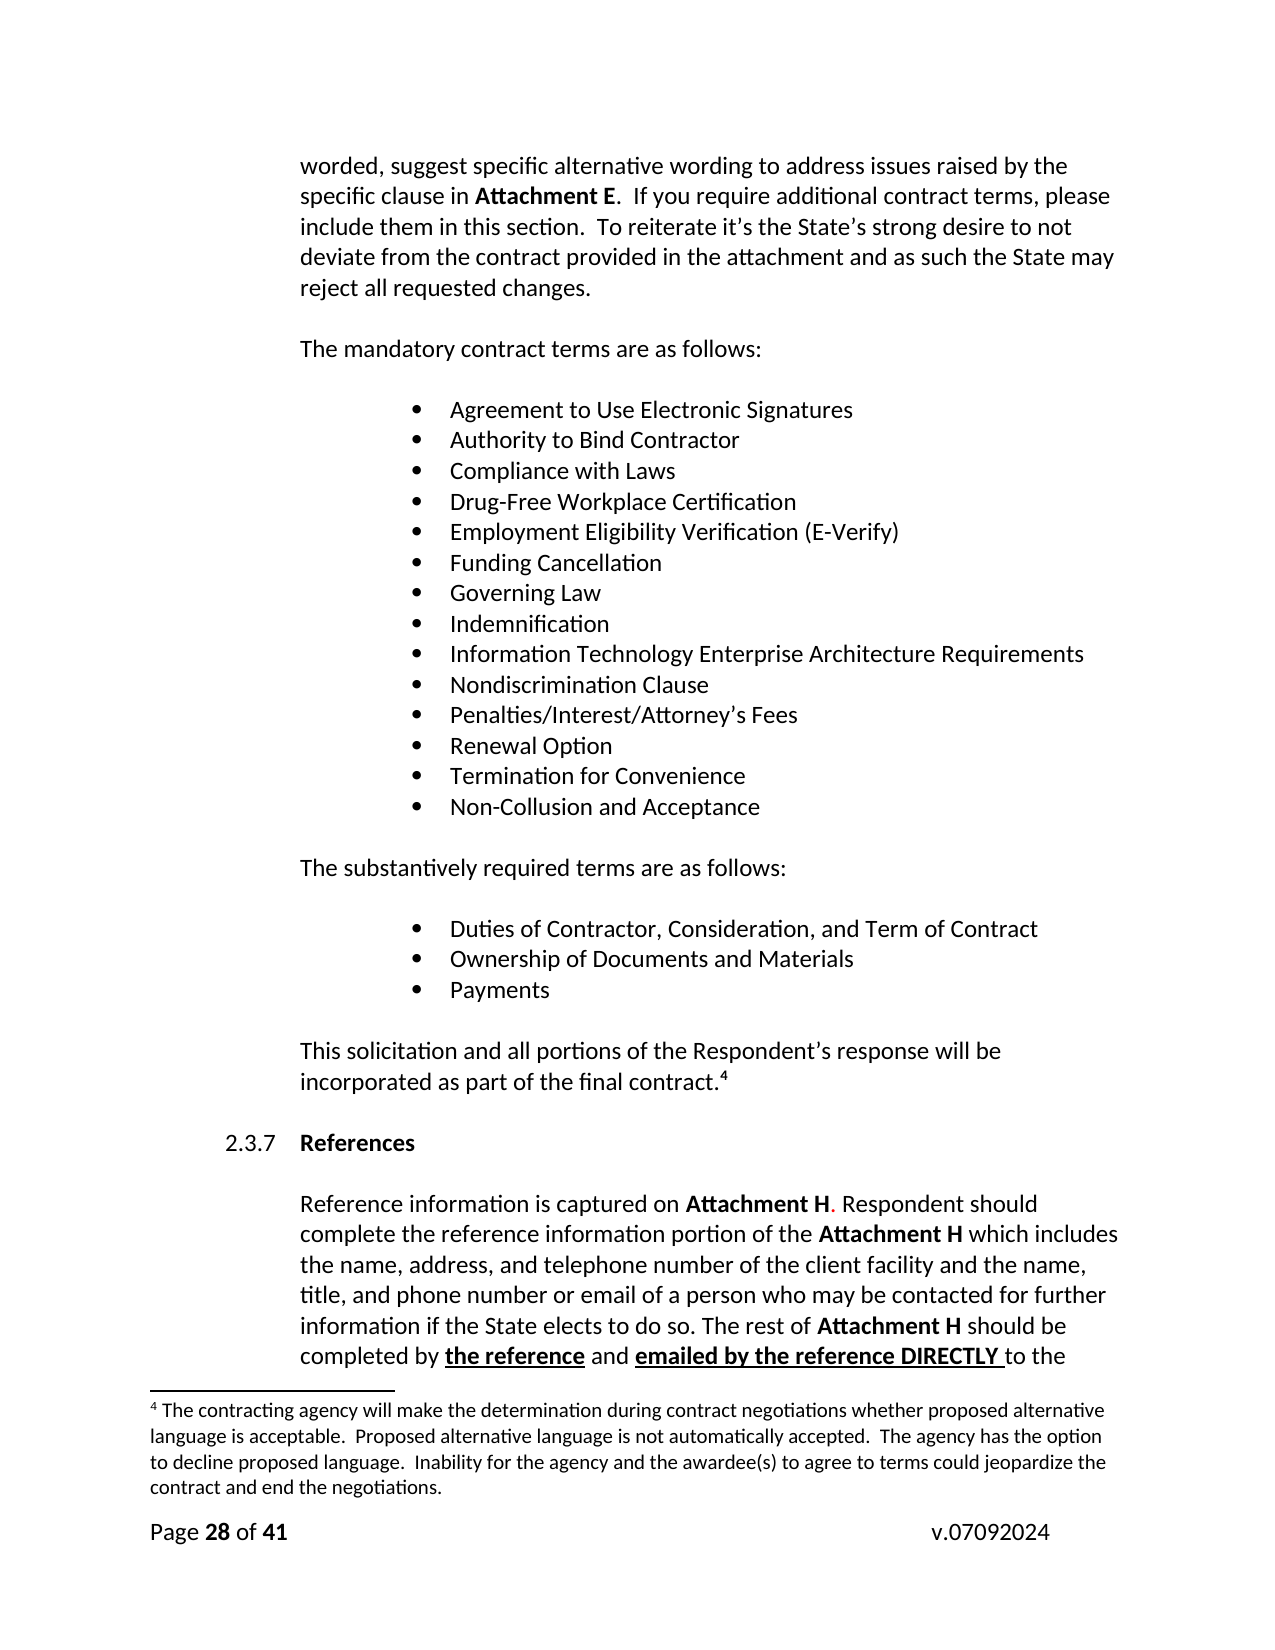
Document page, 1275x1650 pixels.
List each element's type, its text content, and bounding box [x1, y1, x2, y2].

list Drug-Free Workplace Certification [412, 486, 1125, 516]
list Governing Law [412, 577, 1125, 608]
list Penalties/Interest/Attorney’s Fees [412, 699, 1125, 730]
text This solicitation and all portions of the Respondent’s response will be incorporated as part of the final contract. [300, 1035, 1125, 1096]
list Nondiscrimination Clause [412, 669, 1125, 699]
list Information Technology Enterprise Architecture Requirements [412, 638, 1125, 669]
text The mandatory contract terms are as follows: [300, 333, 1125, 364]
list Non-Collusion and Acceptance [412, 791, 1125, 821]
list Authority to Bind Contractor [412, 425, 1125, 455]
list Renewal Option [412, 730, 1125, 760]
list Compliance with Laws [412, 455, 1125, 486]
list Employment Eligibility Verification (E-Verify) [412, 516, 1125, 547]
list Termination for Convenience [412, 760, 1125, 791]
list Duties of Contractor, Consideration, and Term of Contract [412, 913, 1125, 943]
subtitle 2.3.7 References [225, 1127, 1125, 1157]
text The substantively required terms are as follows: [300, 852, 1125, 882]
list Ownership of Documents and Materials [412, 943, 1125, 974]
list Funding Cancellation [412, 547, 1125, 577]
list Indemnification [412, 608, 1125, 638]
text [300, 150, 1125, 303]
list Agreement to Use Electronic Signatures [412, 394, 1125, 425]
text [300, 1188, 1125, 1371]
list Payments [412, 974, 1125, 1004]
